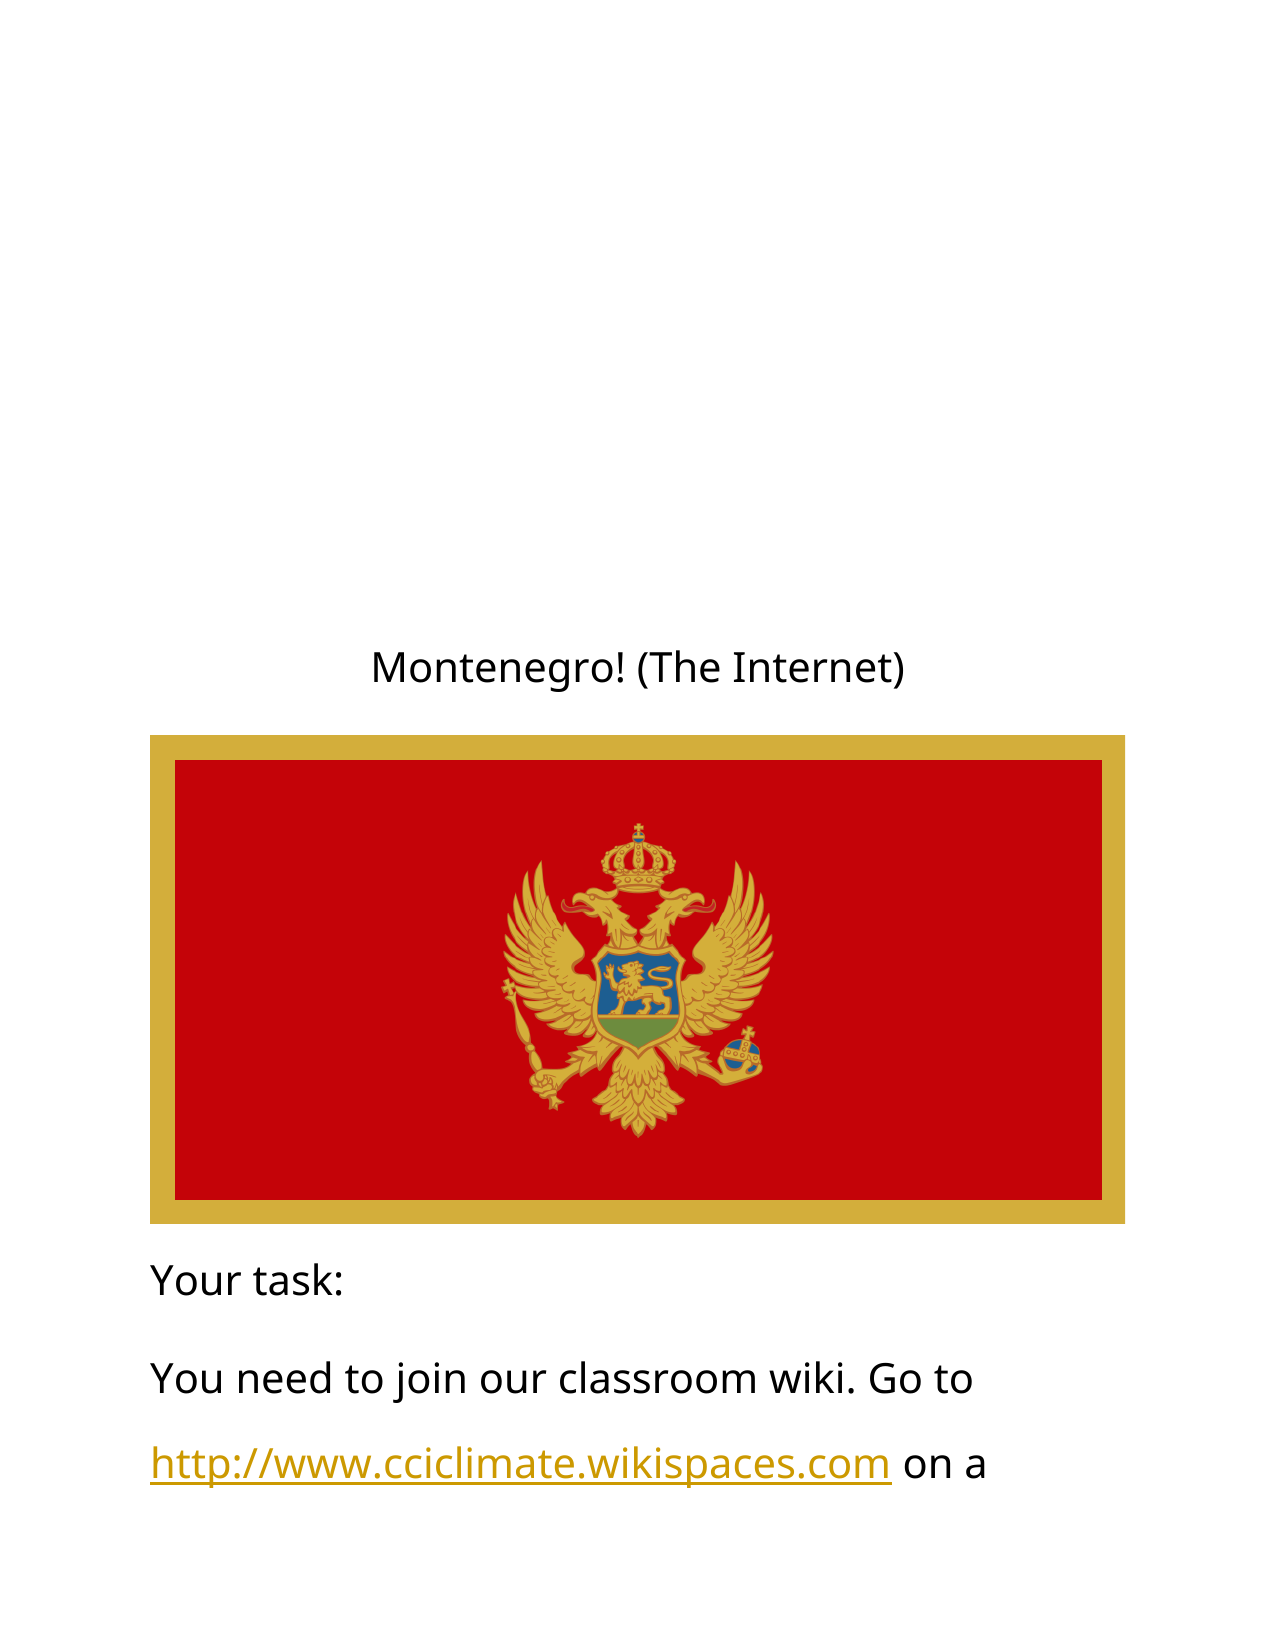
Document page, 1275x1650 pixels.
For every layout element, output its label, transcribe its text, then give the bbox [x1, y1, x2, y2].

text Montenegro! (The Internet) [150, 638, 1125, 695]
picture [150, 735, 1125, 1224]
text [150, 1349, 1125, 1491]
text Your task: [150, 1251, 1125, 1308]
